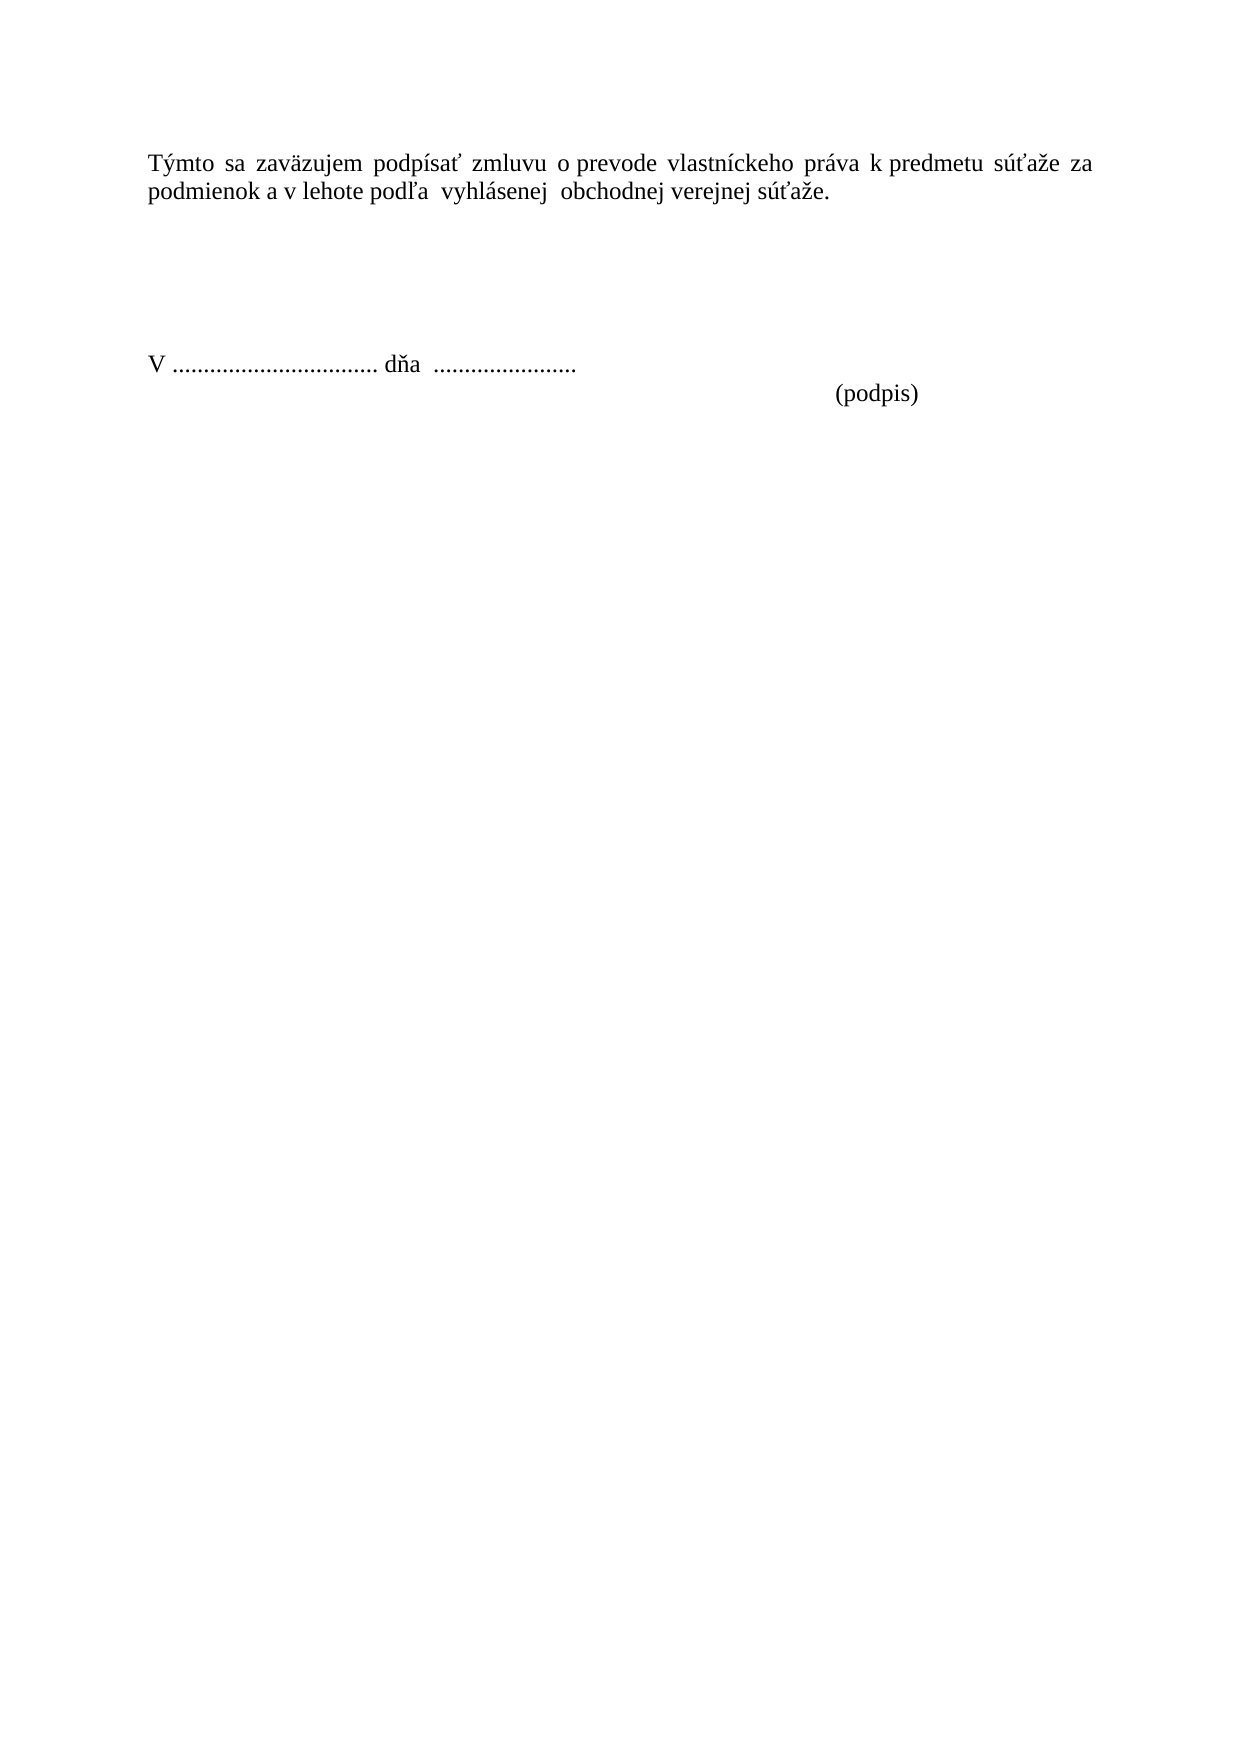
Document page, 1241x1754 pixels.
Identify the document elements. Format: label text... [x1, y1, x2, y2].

text Týmto sa zaväzujem podpísať zmluvu o prevode vlastníckeho práva k predmetu súťaže za podmienok a v lehote podľa vyhlásenej obchodnej verejnej súťaže. [148, 148, 1093, 205]
text V ................................. dňa ....................... (podpis) [148, 349, 1093, 407]
